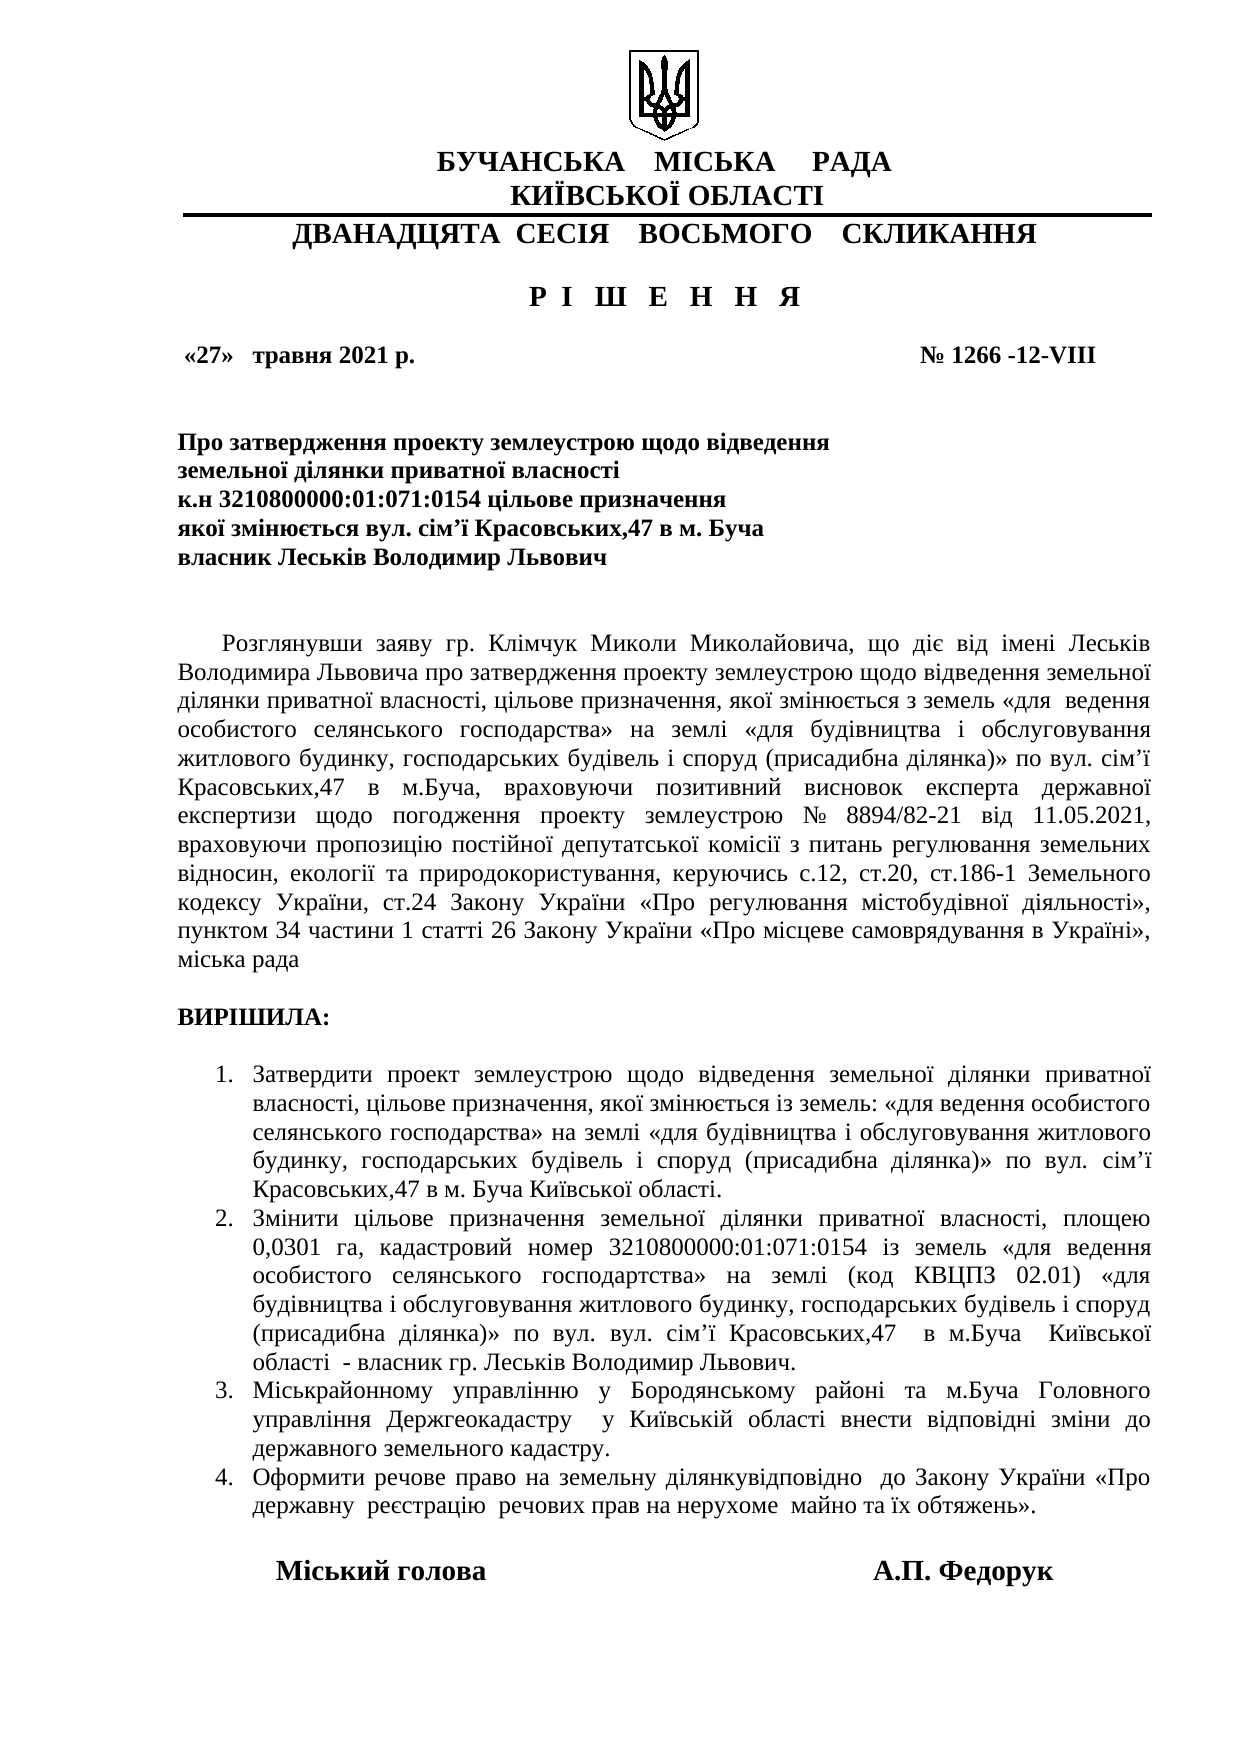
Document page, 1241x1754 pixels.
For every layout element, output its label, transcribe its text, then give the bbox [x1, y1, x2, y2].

list Затвердити проект землеустрою щодо відведення земельної ділянки приватної власності, цільове призначення, якої змінюється із земель: «для ведення особистого селянського господарства» на землі «для будівництва і обслуговування житлового будинку, господарських будівель і споруд (присадибна ділянка)» по вул. сім’ї Красовських,47 в м. Буча Київської області. [215, 1059, 1152, 1203]
text КИЇВСЬКОЇ ОБЛАСТІ [183, 178, 1152, 213]
text БУЧАНСЬКА МІСЬКА РАДА [177, 144, 1152, 178]
text Міський голова А.П. Федорук [177, 1553, 1152, 1586]
text власник Леськів Володимир Львович [177, 542, 1152, 571]
list Змінити цільове призначення земельної ділянки приватної власності, площею 0,0301 га, кадастровий номер 3210800000:01:071:0154 із земель «для ведення особистого селянського господартства» на землі (код КВЦПЗ 02.01) «для будівництва і обслуговування житлового будинку, господарських будівель і споруд (присадибна ділянка)» по вул. вул. сім’ї Красовських,47 в м.Буча Київської області - власник гр. Леськів Володимир Львович. [215, 1203, 1152, 1376]
text Р І Ш Е Н Н Я [177, 279, 1152, 312]
list Міськрайонному управлінню у Бородянському районі та м.Буча Головного управління Держгеокадастру у Київській області внести відповідні зміни до державного земельного кадастру. [215, 1376, 1152, 1462]
text «27» травня 2021 р. № 1266 -12-VIIІ [177, 341, 1152, 369]
text якої змінюється вул. сім’ї Красовських,47 в м. Буча [177, 513, 1152, 542]
list Оформити речове право на земельну ділянкувідповідно до Закону України «Про державну реєстрацію речових прав на нерухоме майно та їх обтяжень». [215, 1462, 1152, 1519]
text к.н 3210800000:01:071:0154 цільове призначення [177, 484, 1152, 513]
text Про затвердження проекту землеустрою щодо відведення [177, 427, 1152, 456]
text Розглянувши заяву гр. Клімчук Миколи Миколайовича, що діє від імені Леськів Володимира Львовича про затвердження проекту землеустрою щодо відведення земельної ділянки приватної власності, цільове призначення, якої змінюється з земель «для ведення особистого селянського господарства» на землі «для будівництва і обслуговування житлового будинку, господарських будівель і споруд (присадибна ділянка)» по вул. сім’ї Красовських,47 в м.Буча, враховуючи позитивний висновок експерта державної експертизи щодо погодження проекту землеустрою № 8894/82-21 від 11.05.2021, враховуючи пропозицію постійної депутатської комісії з питань регулювання земельних відносин, екології та природокористування, керуючись с.12, ст.20, ст.186-1 Земельного кодексу України, ст.24 Закону України «Про регулювання містобудівної діяльності», пунктом 34 частини 1 статті 26 Закону України «Про місцеве самоврядування в Україні», міська рада [177, 628, 1152, 973]
text земельної ділянки приватної власності [177, 456, 1152, 484]
text ВИРІШИЛА: [177, 1002, 1152, 1031]
text ДВАНАДЦЯТА СЕСІЯ ВОСЬМОГО СКЛИКАННЯ [177, 217, 1152, 250]
